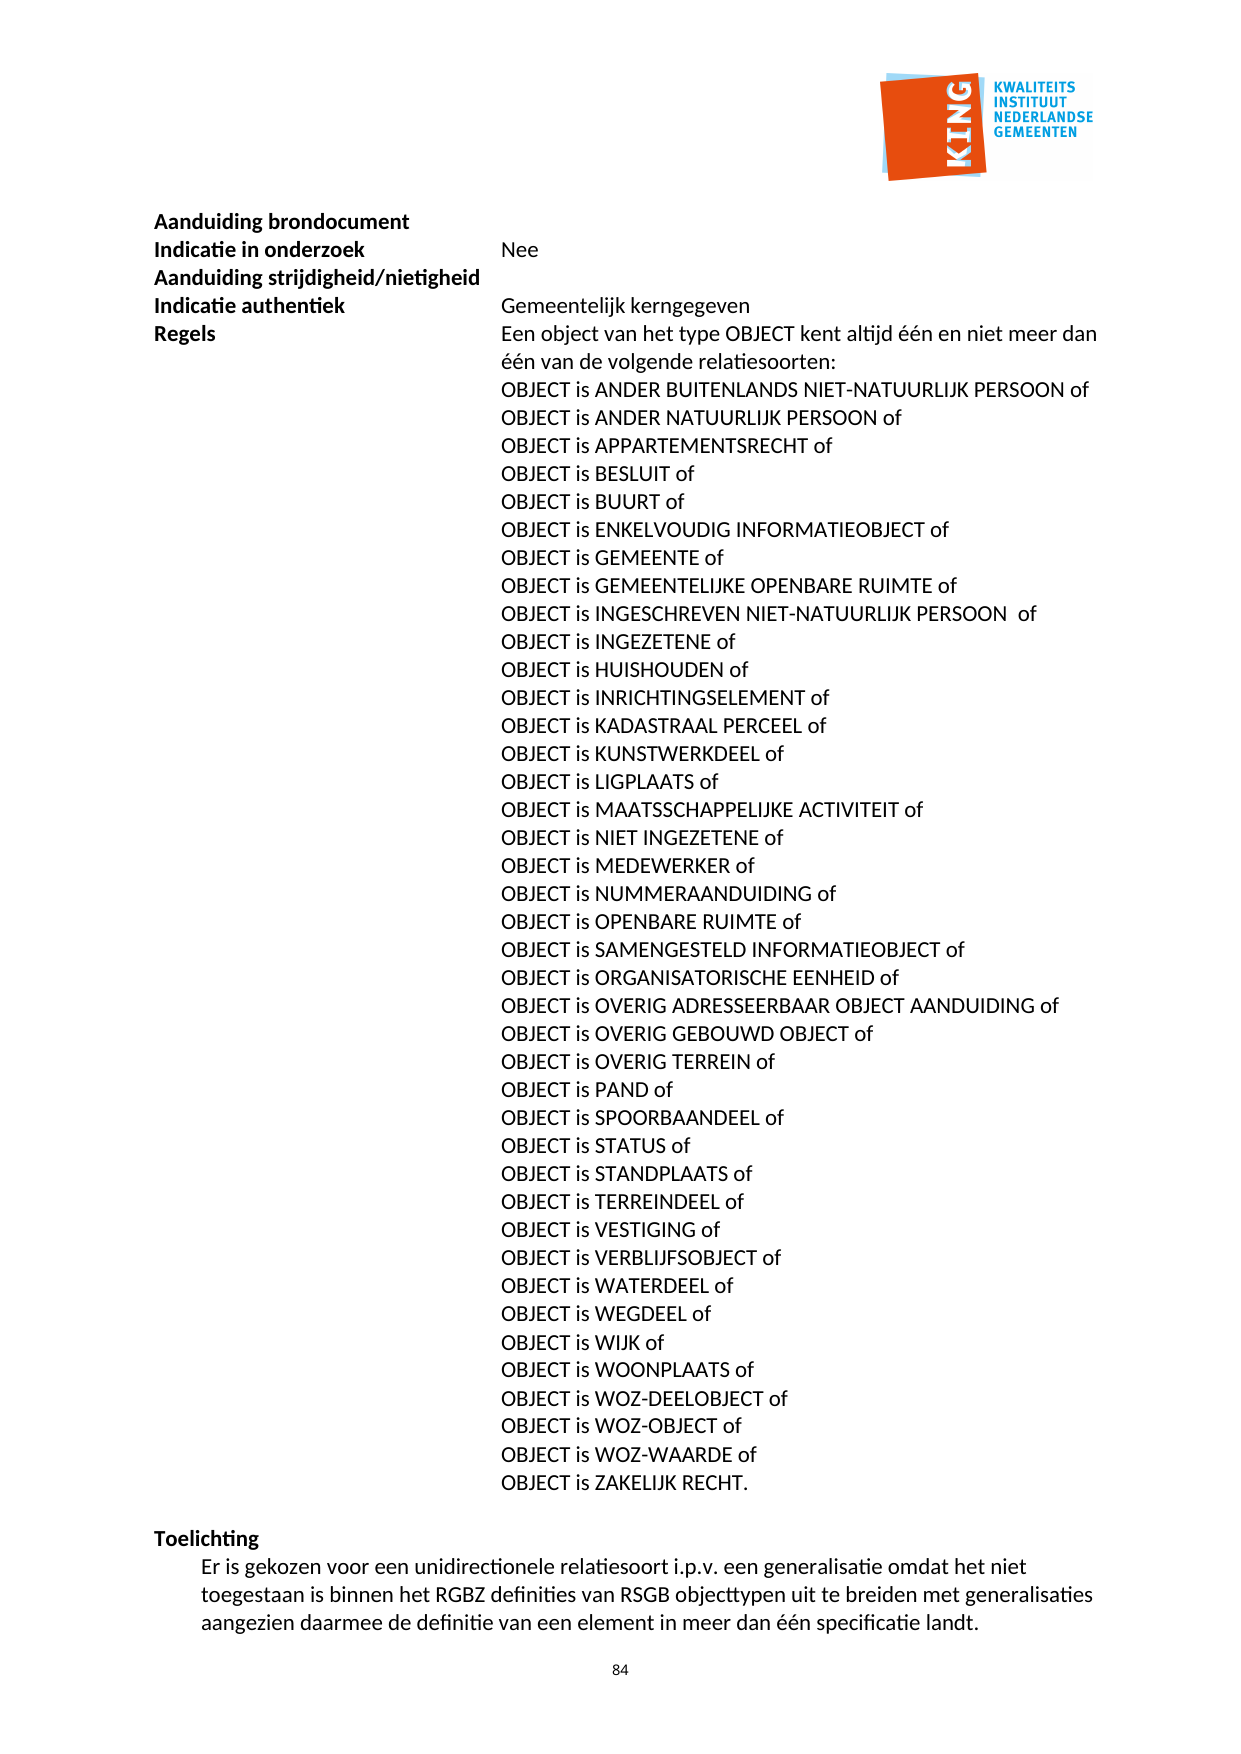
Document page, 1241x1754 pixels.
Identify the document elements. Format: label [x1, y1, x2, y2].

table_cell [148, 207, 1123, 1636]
picture [880, 73, 1093, 181]
